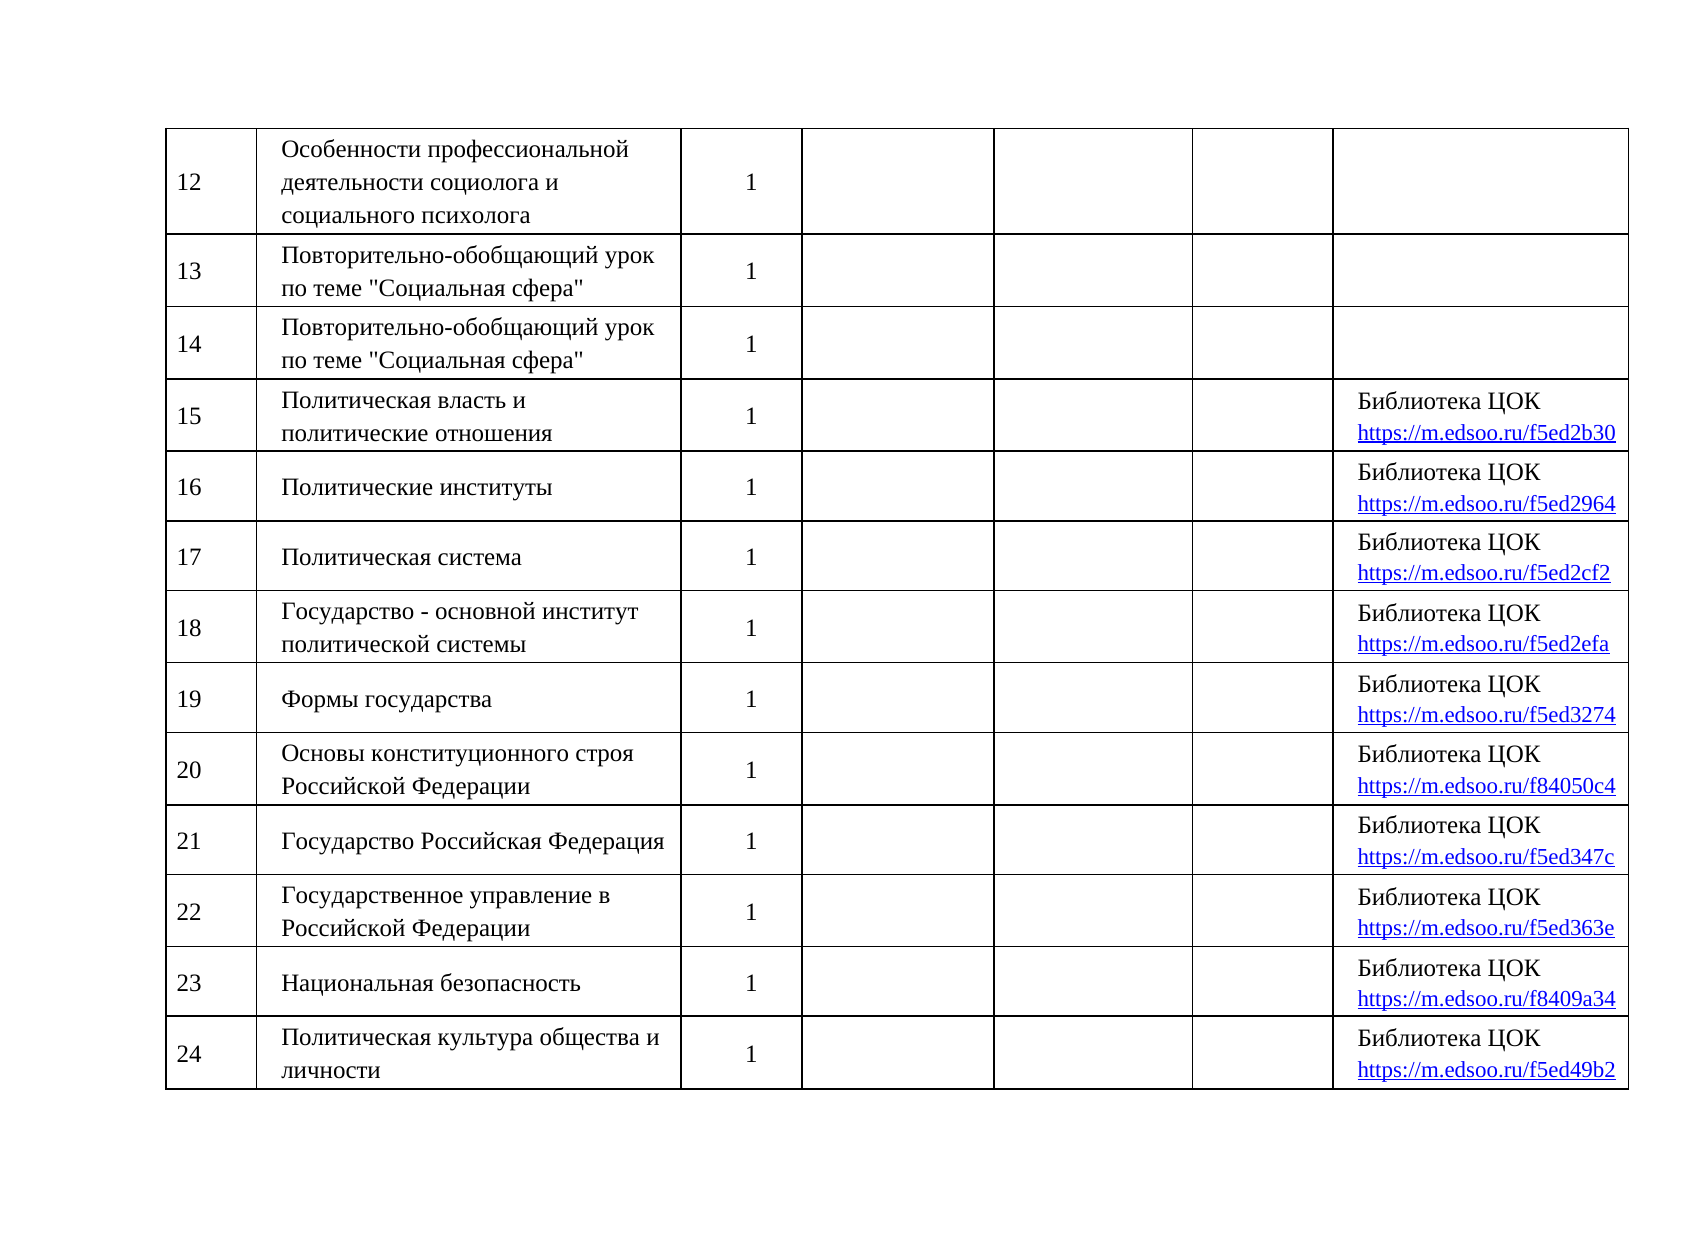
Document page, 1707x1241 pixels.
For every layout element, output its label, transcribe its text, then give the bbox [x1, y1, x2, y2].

table_cell [995, 307, 1192, 378]
table_cell [995, 947, 1192, 1015]
table_cell [1193, 307, 1332, 378]
table_cell [803, 733, 993, 804]
table_cell Библиотека ЦОК https://m.edsoo.ru/f8409a34 [1334, 947, 1628, 1015]
table_cell Политическая культура общества и личности [257, 1017, 680, 1088]
table_cell 15 [167, 380, 256, 450]
table_cell 1 [682, 235, 801, 306]
table_cell [803, 129, 993, 233]
table_cell [995, 663, 1192, 731]
table_cell [803, 452, 993, 520]
table_cell [803, 307, 993, 378]
table_cell 18 [167, 591, 256, 662]
table_cell Государство - основной институт политической системы [257, 591, 680, 662]
table_cell 14 [167, 307, 256, 378]
table_cell [803, 522, 993, 589]
table_cell 1 [682, 522, 801, 589]
table_cell 1 [682, 452, 801, 520]
table_cell 24 [167, 1017, 256, 1088]
table_cell 19 [167, 663, 256, 731]
table_cell [995, 452, 1192, 520]
table_cell 21 [167, 806, 256, 873]
table_cell [995, 591, 1192, 662]
table_cell [995, 806, 1192, 873]
table_cell [1193, 522, 1332, 589]
table_cell 1 [682, 380, 801, 450]
table_cell 1 [682, 307, 801, 378]
table_cell Библиотека ЦОК https://m.edsoo.ru/f5ed363e [1334, 875, 1628, 946]
table_cell [1334, 307, 1628, 378]
table_cell [803, 806, 993, 873]
table_cell Библиотека ЦОК https://m.edsoo.ru/f84050c4 [1334, 733, 1628, 804]
table_cell [995, 380, 1192, 450]
table_cell 22 [167, 875, 256, 946]
table_cell [1193, 452, 1332, 520]
table_cell Повторительно-обобщающий урок по теме "Социальная сфера" [257, 307, 680, 378]
table_cell [803, 235, 993, 306]
table_cell [1334, 235, 1628, 306]
table_cell [1193, 591, 1332, 662]
table_cell 17 [167, 522, 256, 589]
table_cell [1193, 947, 1332, 1015]
table_cell [995, 1017, 1192, 1088]
table_cell 20 [167, 733, 256, 804]
table_cell [803, 663, 993, 731]
table_cell 1 [682, 591, 801, 662]
table_cell 1 [682, 129, 801, 233]
table_cell [995, 522, 1192, 589]
table_cell Повторительно-обобщающий урок по теме "Социальная сфера" [257, 235, 680, 306]
table_cell [1193, 380, 1332, 450]
table_cell 1 [682, 733, 801, 804]
table_cell Государство Российская Федерация [257, 806, 680, 873]
table_cell 12 [167, 129, 256, 233]
table_cell 1 [682, 1017, 801, 1088]
table_cell [995, 235, 1192, 306]
table_cell [1193, 235, 1332, 306]
table_cell Библиотека ЦОК https://m.edsoo.ru/f5ed2efa [1334, 591, 1628, 662]
table_cell 23 [167, 947, 256, 1015]
table_cell [1193, 129, 1332, 233]
table_cell 1 [682, 947, 801, 1015]
table_cell [995, 875, 1192, 946]
table_cell [1334, 129, 1628, 233]
table_cell [803, 591, 993, 662]
table_cell 13 [167, 235, 256, 306]
table_cell [1193, 806, 1332, 873]
table_cell Политическая система [257, 522, 680, 589]
table_cell [995, 733, 1192, 804]
table_cell Национальная безопасность [257, 947, 680, 1015]
table_cell 1 [682, 663, 801, 731]
table_cell Библиотека ЦОК https://m.edsoo.ru/f5ed347c [1334, 806, 1628, 873]
table_cell 16 [167, 452, 256, 520]
table_cell [803, 1017, 993, 1088]
table_cell 1 [682, 875, 801, 946]
table_cell Политические институты [257, 452, 680, 520]
table_cell [803, 875, 993, 946]
table_cell Библиотека ЦОК https://m.edsoo.ru/f5ed2b30 [1334, 380, 1628, 450]
table_cell [803, 380, 993, 450]
table_cell Особенности профессиональной деятельности социолога и социального психолога [257, 129, 680, 233]
table_cell Формы государства [257, 663, 680, 731]
table_cell Библиотека ЦОК https://m.edsoo.ru/f5ed2964 [1334, 452, 1628, 520]
table_cell Библиотека ЦОК https://m.edsoo.ru/f5ed3274 [1334, 663, 1628, 731]
table_cell [995, 129, 1192, 233]
table_cell 1 [682, 806, 801, 873]
table_cell Библиотека ЦОК https://m.edsoo.ru/f5ed49b2 [1334, 1017, 1628, 1088]
table_cell [1193, 875, 1332, 946]
table_cell [1193, 733, 1332, 804]
table_cell Политическая власть и политические отношения [257, 380, 680, 450]
table_cell [1193, 1017, 1332, 1088]
table_cell Основы конституционного строя Российской Федерации [257, 733, 680, 804]
table_cell Библиотека ЦОК https://m.edsoo.ru/f5ed2cf2 [1334, 522, 1628, 589]
table_cell Государственное управление в Российской Федерации [257, 875, 680, 946]
table_cell [803, 947, 993, 1015]
table_cell [1193, 663, 1332, 731]
